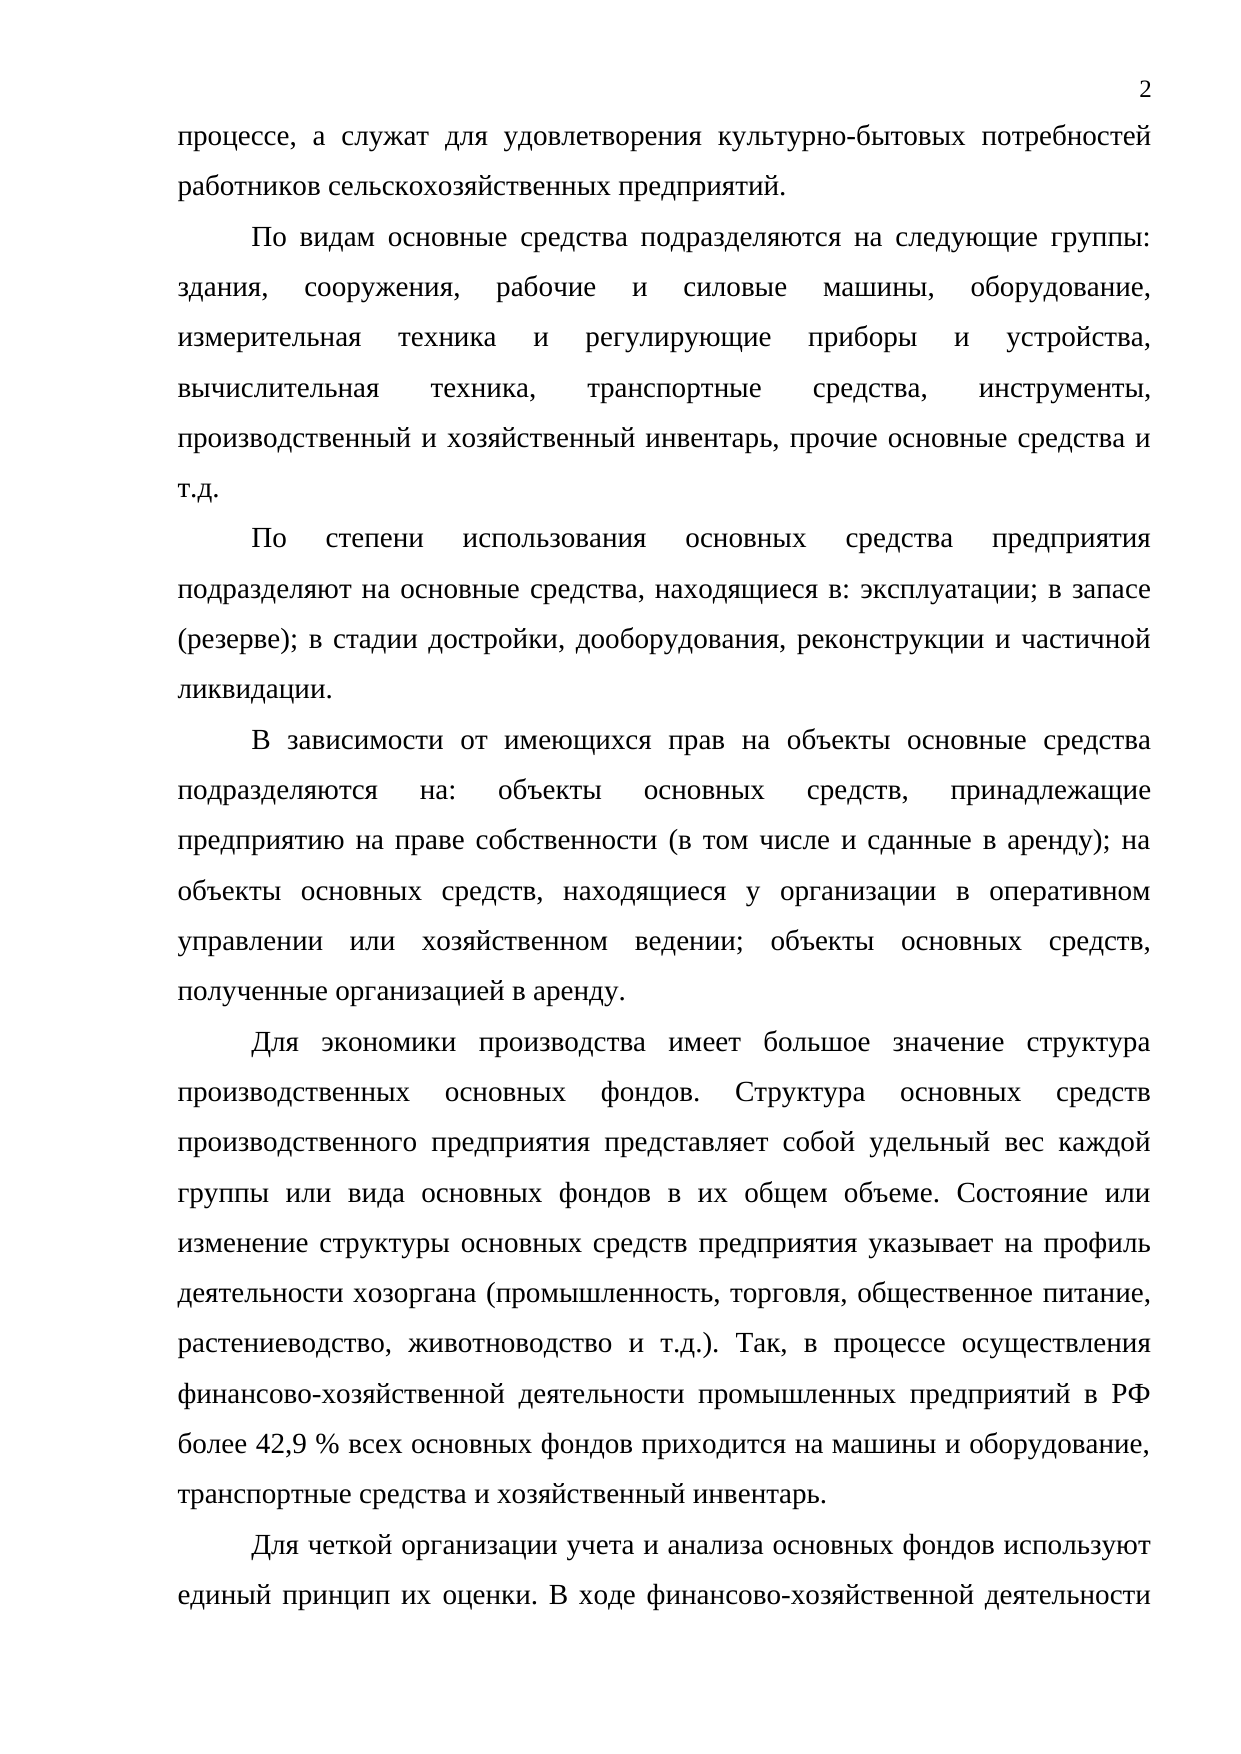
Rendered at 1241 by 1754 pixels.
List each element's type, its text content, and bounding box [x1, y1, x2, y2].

text В зависимости от имеющихся прав на объекты основные средства подразделяются на: объекты основных средств, принадлежащие предприятию на праве собственности (в том числе и сданные в аренду); на объекты основных средств, находящиеся у организации в оперативном управлении или хозяйственном ведении; объекты основных средств, полученные организацией в аренду. [177, 722, 1152, 1007]
text По степени использования основных средства предприятия подразделяют на основные средства, находящиеся в: эксплуатации; в запасе (резерве); в стадии достройки, дооборудования, реконструкции и частичной ликвидации. [177, 521, 1152, 705]
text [177, 1527, 1152, 1611]
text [177, 118, 1152, 202]
text Для экономики производства имеет большое значение структура производственных основных фондов. Структура основных средств производственного предприятия представляет собой удельный вес каждой группы или вида основных фондов в их общем объеме. Состояние или изменение структуры основных средств предприятия указывает на профиль деятельности хозоргана (промышленность, торговля, общественное питание, растениеводство, животноводство и т.д.). Так, в процессе осуществления финансово-хозяйственной деятельности промышленных предприятий в РФ более 42,9 % всех основных фондов приходится на машины и оборудование, транспортные средства и хозяйственный инвентарь. [177, 1024, 1152, 1510]
text По видам основные средства подразделяются на следующие группы: здания, сооружения, рабочие и силовые машины, оборудование, измерительная техника и регулирующие приборы и устройства, вычислительная техника, транспортные средства, инструменты, производственный и хозяйственный инвентарь, прочие основные средства и т.д. [177, 219, 1152, 504]
